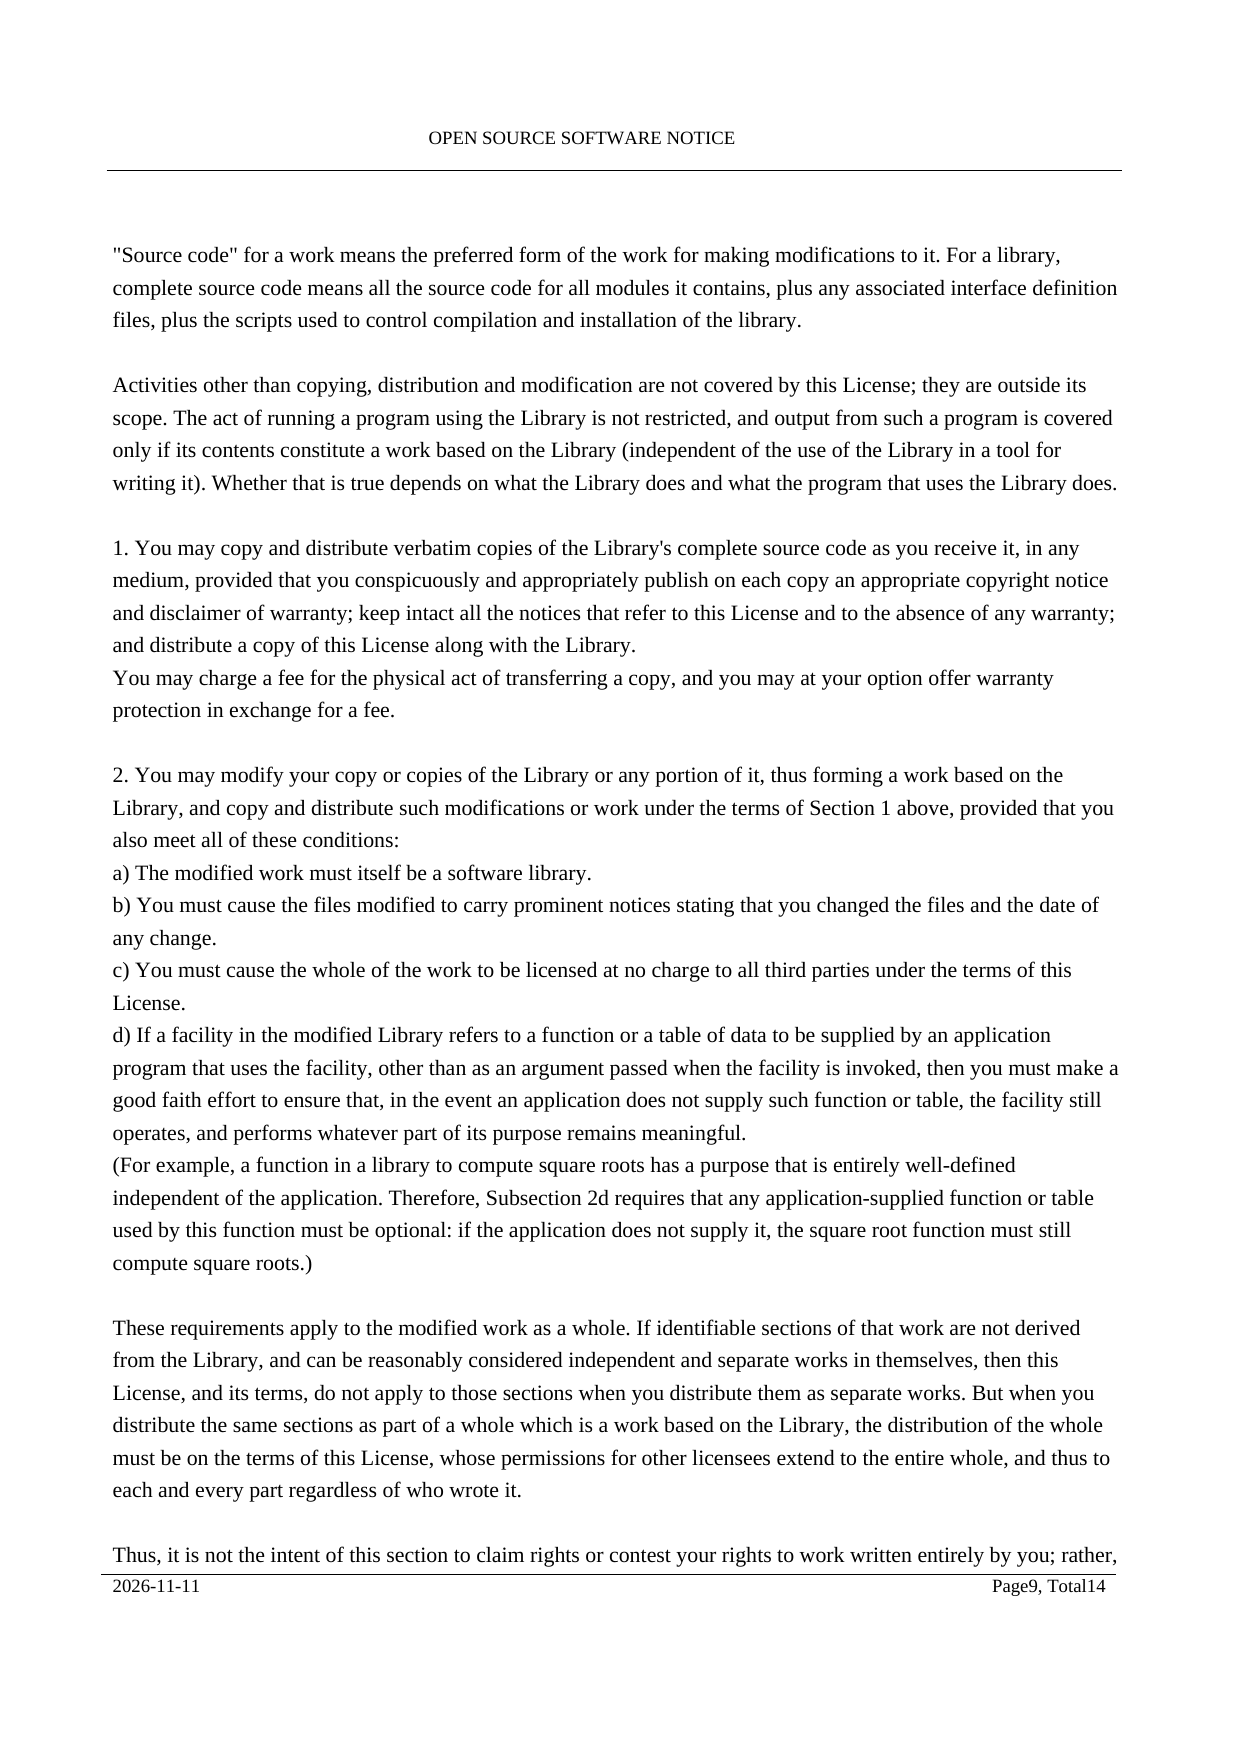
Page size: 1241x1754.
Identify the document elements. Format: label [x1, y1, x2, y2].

text [112, 206, 1128, 1571]
